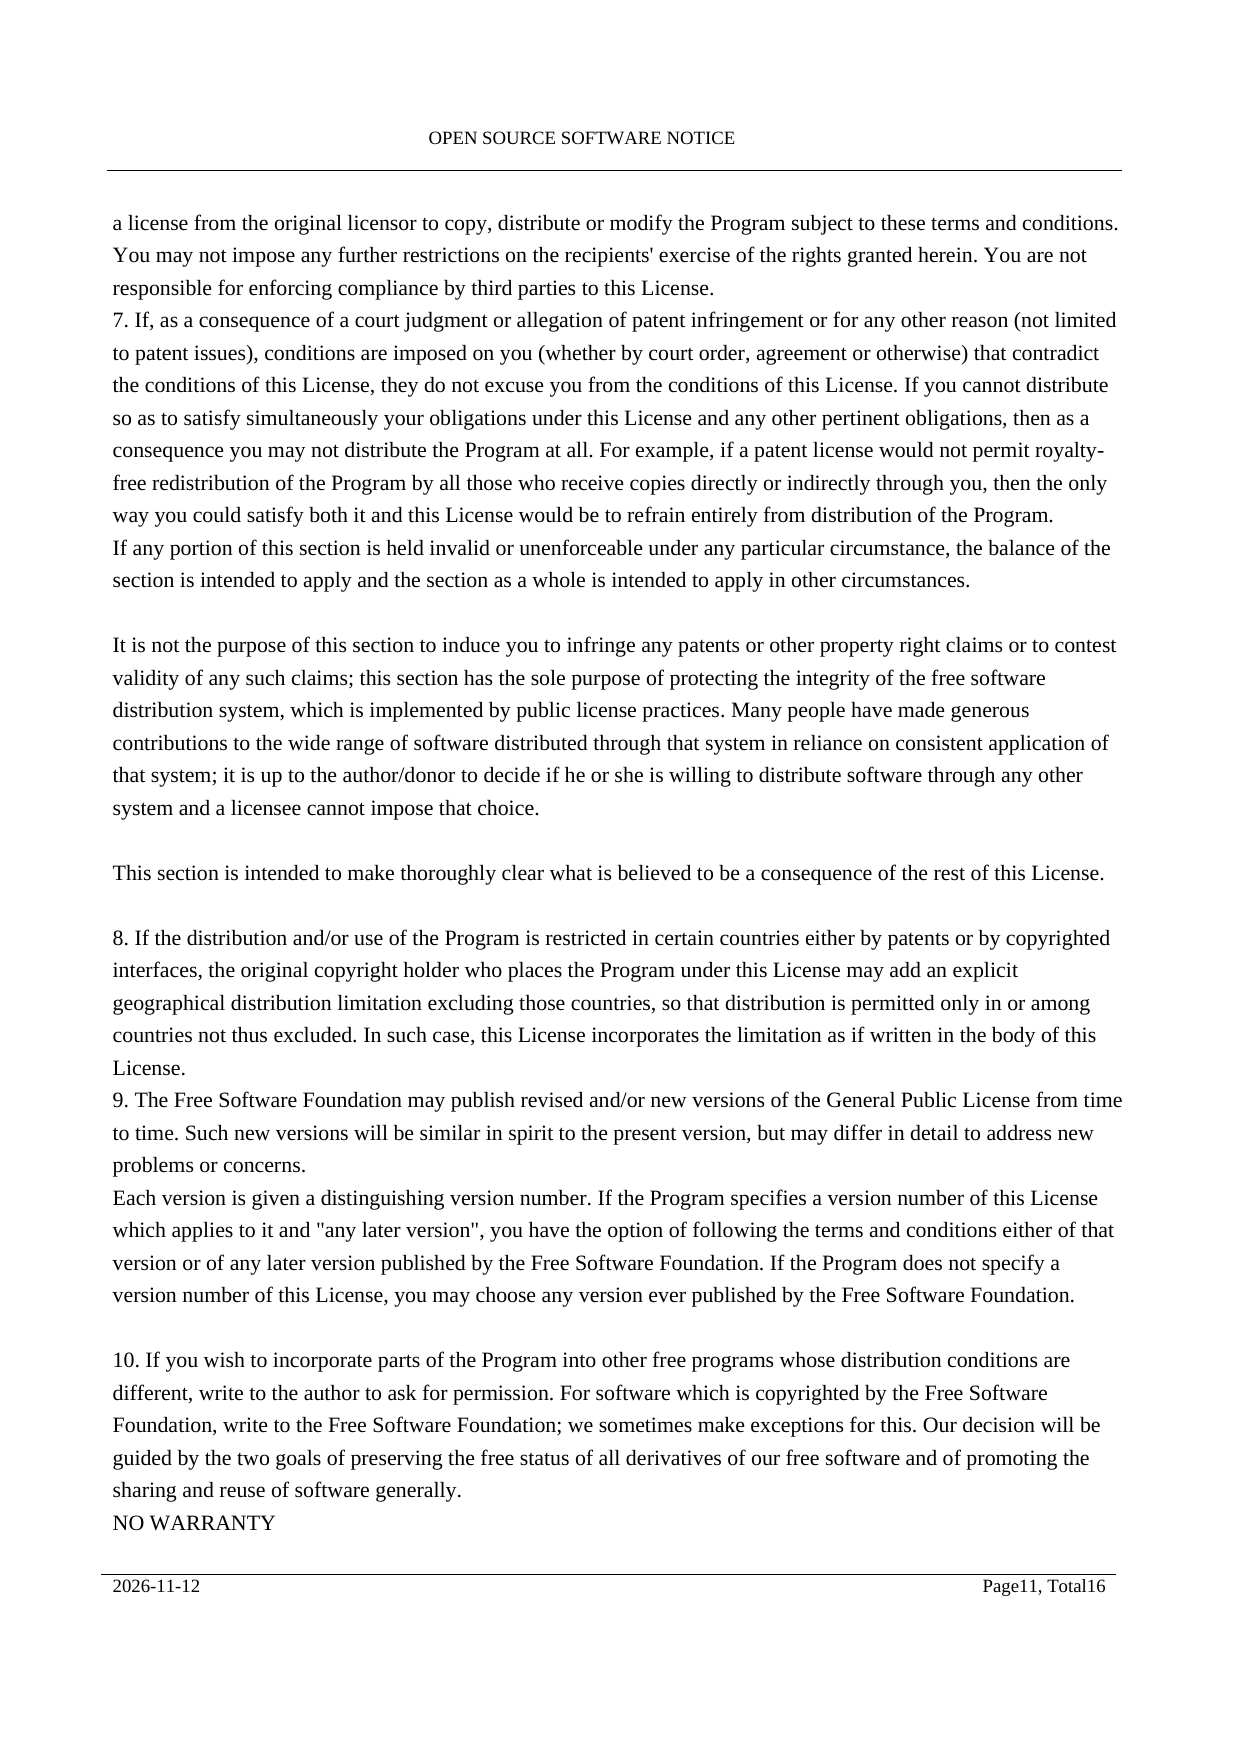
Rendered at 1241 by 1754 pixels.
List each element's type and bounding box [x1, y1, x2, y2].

text [112, 206, 1128, 1539]
